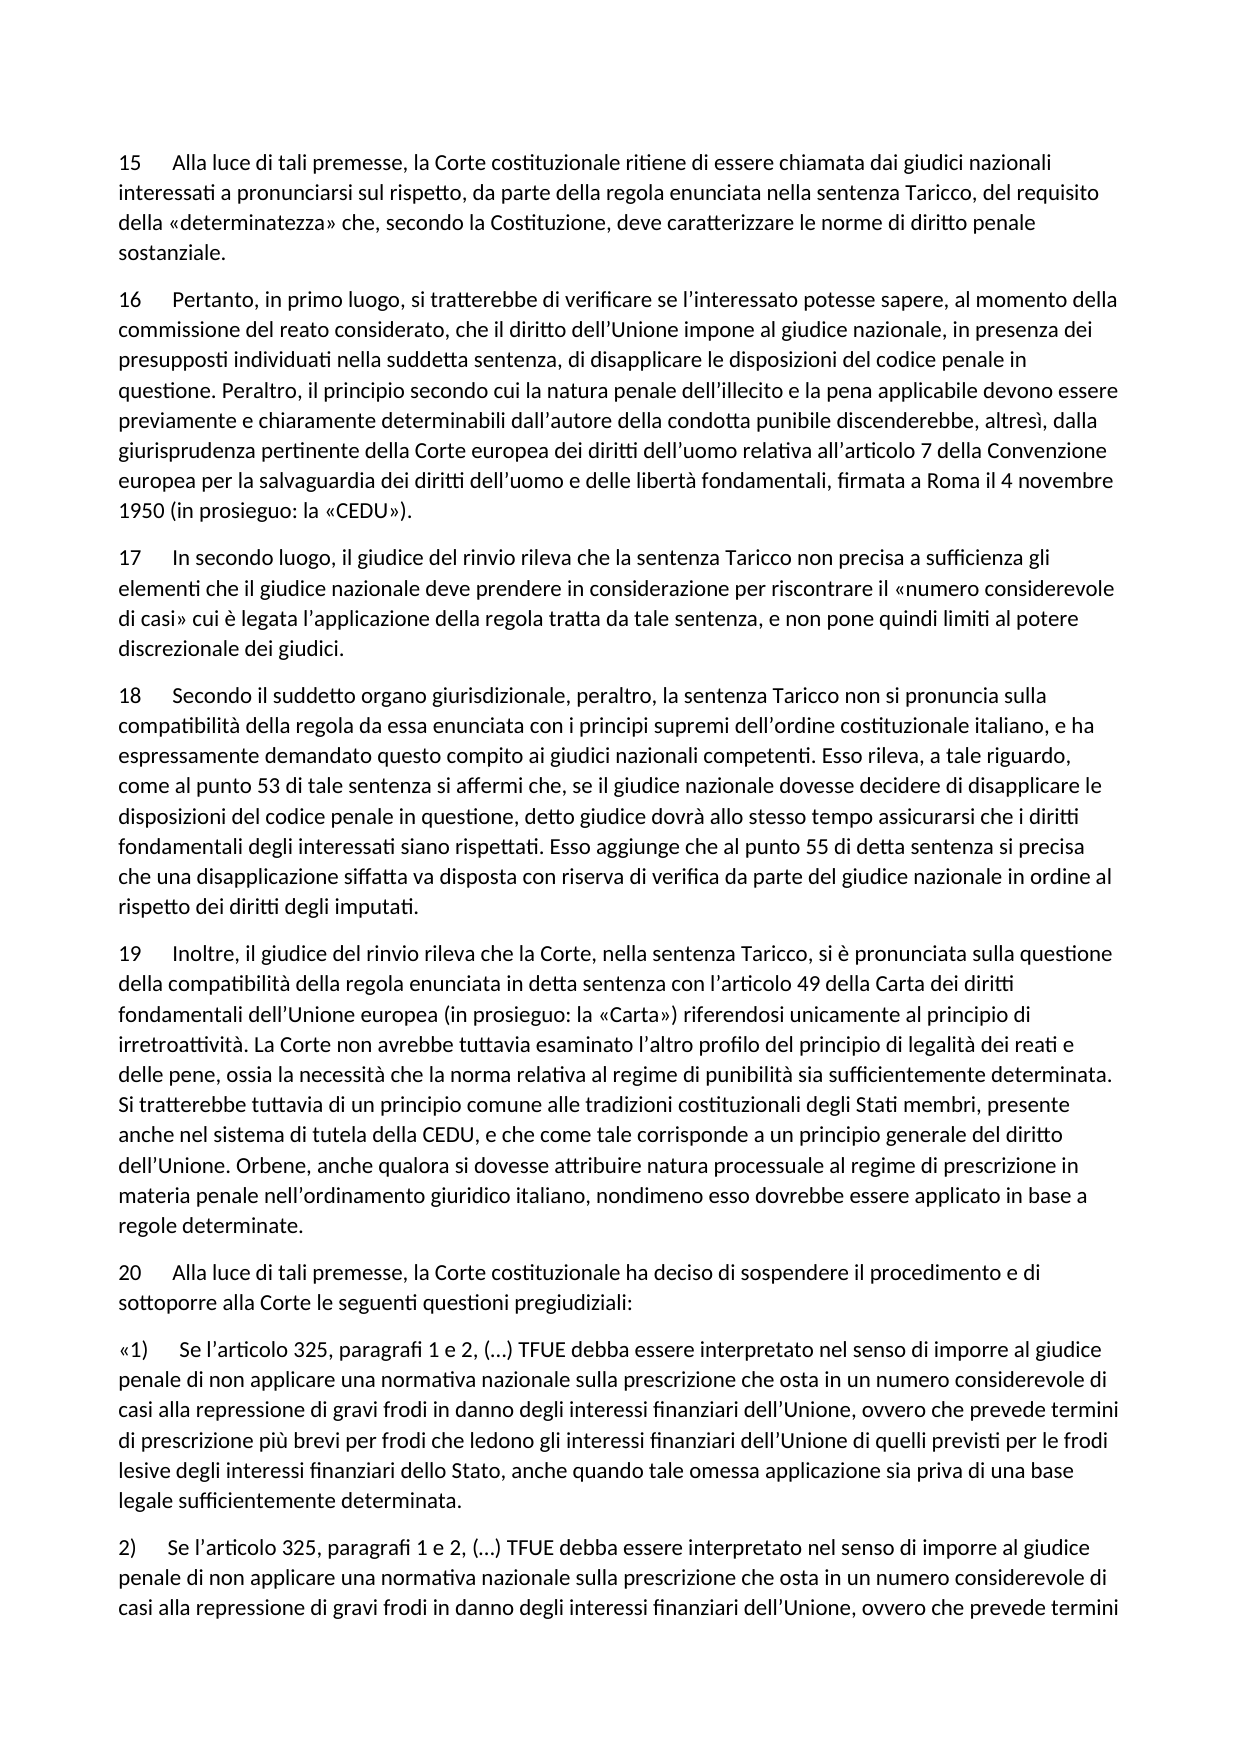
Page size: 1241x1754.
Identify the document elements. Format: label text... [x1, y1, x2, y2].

text 15 Alla luce di tali premesse, la Corte costituzionale ritiene di essere chiamata dai giudici nazionali interessati a pronunciarsi sul rispetto, da parte della regola enunciata nella sentenza Taricco, del requisito della «determinatezza» che, secondo la Costituzione, deve caratterizzare le norme di diritto penale sostanziale. [118, 148, 1122, 266]
text 16 Pertanto, in primo luogo, si tratterebbe di verificare se l’interessato potesse sapere, al momento della commissione del reato considerato, che il diritto dell’Unione impone al giudice nazionale, in presenza dei presupposti individuati nella suddetta sentenza, di disapplicare le disposizioni del codice penale in questione. Peraltro, il principio secondo cui la natura penale dell’illecito e la pena applicabile devono essere previamente e chiaramente determinabili dall’autore della condotta punibile discenderebbe, altresì, dalla giurisprudenza pertinente della Corte europea dei diritti dell’uomo relativa all’articolo 7 della Convenzione europea per la salvaguardia dei diritti dell’uomo e delle libertà fondamentali, firmata a Roma il 4 novembre 1950 (in prosieguo: la «CEDU»). [118, 285, 1122, 524]
text «1) Se l’articolo 325, paragrafi 1 e 2, (…) TFUE debba essere interpretato nel senso di imporre al giudice penale di non applicare una normativa nazionale sulla prescrizione che osta in un numero considerevole di casi alla repressione di gravi frodi in danno degli interessi finanziari dell’Unione, ovvero che prevede termini di prescrizione più brevi per frodi che ledono gli interessi finanziari dell’Unione di quelli previsti per le frodi lesive degli interessi finanziari dello Stato, anche quando tale omessa applicazione sia priva di una base legale sufficientemente determinata. [118, 1335, 1122, 1514]
text 17 In secondo luogo, il giudice del rinvio rileva che la sentenza Taricco non precisa a sufficienza gli elementi che il giudice nazionale deve prendere in considerazione per riscontrare il «numero considerevole di casi» cui è legata l’applicazione della regola tratta da tale sentenza, e non pone quindi limiti al potere discrezionale dei giudici. [118, 543, 1122, 662]
text 20 Alla luce di tali premesse, la Corte costituzionale ha deciso di sospendere il procedimento e di sottoporre alla Corte le seguenti questioni pregiudiziali: [118, 1258, 1122, 1316]
text 18 Secondo il suddetto organo giurisdizionale, peraltro, la sentenza Taricco non si pronuncia sulla compatibilità della regola da essa enunciata con i principi supremi dell’ordine costituzionale italiano, e ha espressamente demandato questo compito ai giudici nazionali competenti. Esso rileva, a tale riguardo, come al punto 53 di tale sentenza si affermi che, se il giudice nazionale dovesse decidere di disapplicare le disposizioni del codice penale in questione, detto giudice dovrà allo stesso tempo assicurarsi che i diritti fondamentali degli interessati siano rispettati. Esso aggiunge che al punto 55 di detta sentenza si precisa che una disapplicazione siffatta va disposta con riserva di verifica da parte del giudice nazionale in ordine al rispetto dei diritti degli imputati. [118, 681, 1122, 920]
text 19 Inoltre, il giudice del rinvio rileva che la Corte, nella sentenza Taricco, si è pronunciata sulla questione della compatibilità della regola enunciata in detta sentenza con l’articolo 49 della Carta dei diritti fondamentali dell’Unione europea (in prosieguo: la «Carta») riferendosi unicamente al principio di irretroattività. La Corte non avrebbe tuttavia esaminato l’altro profilo del principio di legalità dei reati e delle pene, ossia la necessità che la norma relativa al regime di punibilità sia sufficientemente determinata. Si tratterebbe tuttavia di un principio comune alle tradizioni costituzionali degli Stati membri, presente anche nel sistema di tutela della CEDU, e che come tale corrisponde a un principio generale del diritto dell’Unione. Orbene, anche qualora si dovesse attribuire natura processuale al regime di prescrizione in materia penale nell’ordinamento giuridico italiano, nondimeno esso dovrebbe essere applicato in base a regole determinate. [118, 939, 1122, 1239]
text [118, 1533, 1122, 1621]
